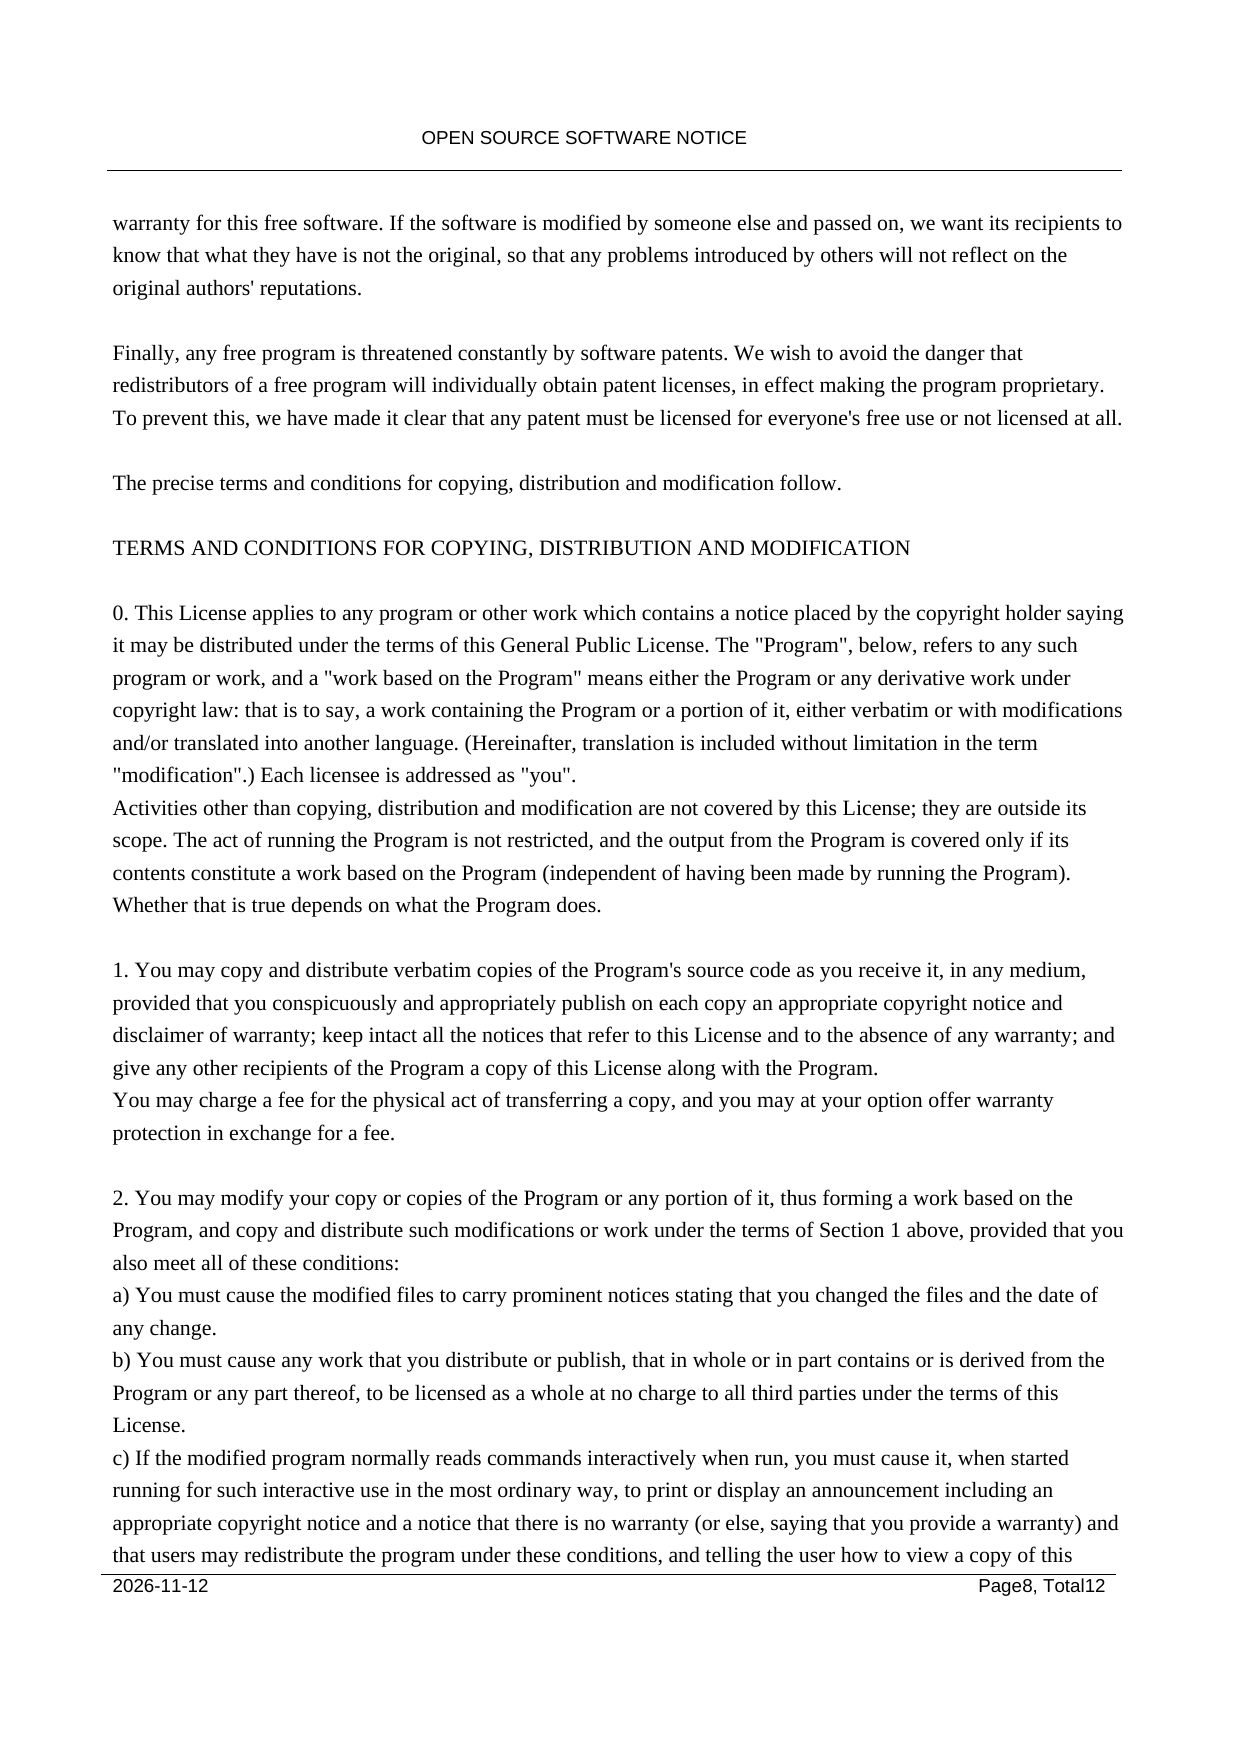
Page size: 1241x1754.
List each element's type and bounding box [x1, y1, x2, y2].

text [112, 206, 1128, 1571]
